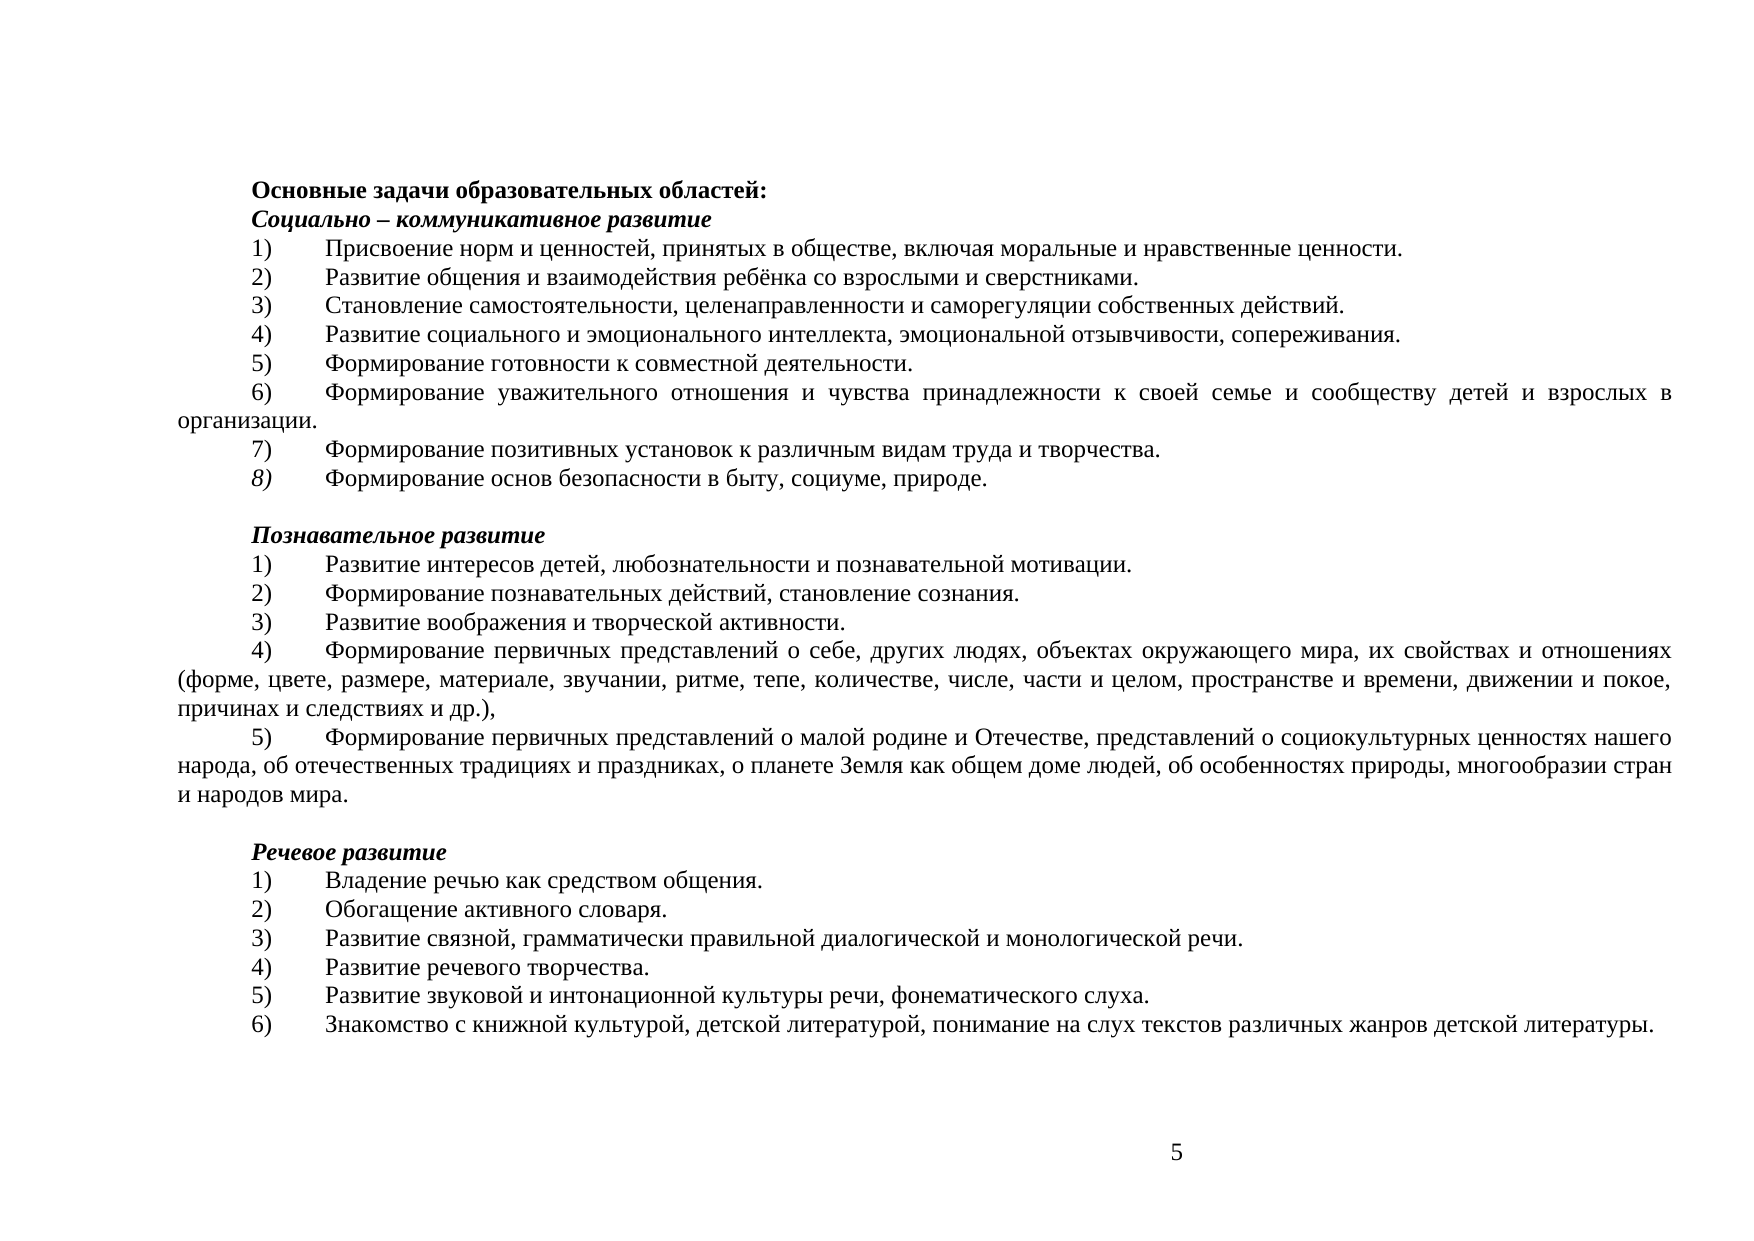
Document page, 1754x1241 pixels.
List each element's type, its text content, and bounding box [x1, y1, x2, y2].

list Развитие общения и взаимодействия ребёнка со взрослыми и сверстниками. [177, 262, 1673, 291]
list Формирование первичных представлений о малой родине и Отечестве, представлений о социокультурных ценностях нашего народа, об отечественных традициях и праздниках, о планете Земля как общем доме людей, об особенностях природы, многообразии стран и народов мира. [177, 722, 1673, 808]
list Обогащение активного словаря. [177, 894, 1673, 923]
list Владение речью как средством общения. [177, 866, 1673, 894]
text Основные задачи образовательных областей: [177, 176, 1673, 204]
list Развитие воображения и творческой активности. [177, 607, 1673, 636]
list Формирование позитивных установок к различным видам труда и творчества. [177, 434, 1673, 463]
list Формирование основ безопасности в быту, социуме, природе. [177, 463, 1673, 492]
list Развитие звуковой и интонационной культуры речи, фонематического слуха. [177, 981, 1673, 1009]
list Присвоение норм и ценностей, принятых в обществе, включая моральные и нравственные ценности. [177, 233, 1673, 262]
list Развитие интересов детей, любознательности и познавательной мотивации. [177, 549, 1673, 578]
text Речевое развитие [177, 837, 1673, 866]
list Формирование уважительного отношения и чувства принадлежности к своей семье и сообществу детей и взрослых в организации. [177, 377, 1673, 434]
list Развитие связной, грамматически правильной диалогической и монологической речи. [177, 923, 1673, 952]
text Познавательное развитие [177, 521, 1673, 549]
list Формирование первичных представлений о себе, других людях, объектах окружающего мира, их свойствах и отношениях (форме, цвете, размере, материале, звучании, ритме, тепе, количестве, числе, части и целом, пространстве и времени, движении и покое, причинах и следствиях и др.), [177, 636, 1673, 722]
list Формирование познавательных действий, становление сознания. [177, 578, 1673, 607]
text Социально – коммуникативное развитие [177, 204, 1673, 233]
list Знакомство с книжной культурой, детской литературой, понимание на слух текстов различных жанров детской литературы. [177, 1009, 1673, 1038]
list Развитие речевого творчества. [177, 952, 1673, 981]
list Становление самостоятельности, целенаправленности и саморегуляции собственных действий. [177, 291, 1673, 319]
list Формирование готовности к совместной деятельности. [177, 348, 1673, 377]
list Развитие социального и эмоционального интеллекта, эмоциональной отзывчивости, сопереживания. [177, 319, 1673, 348]
